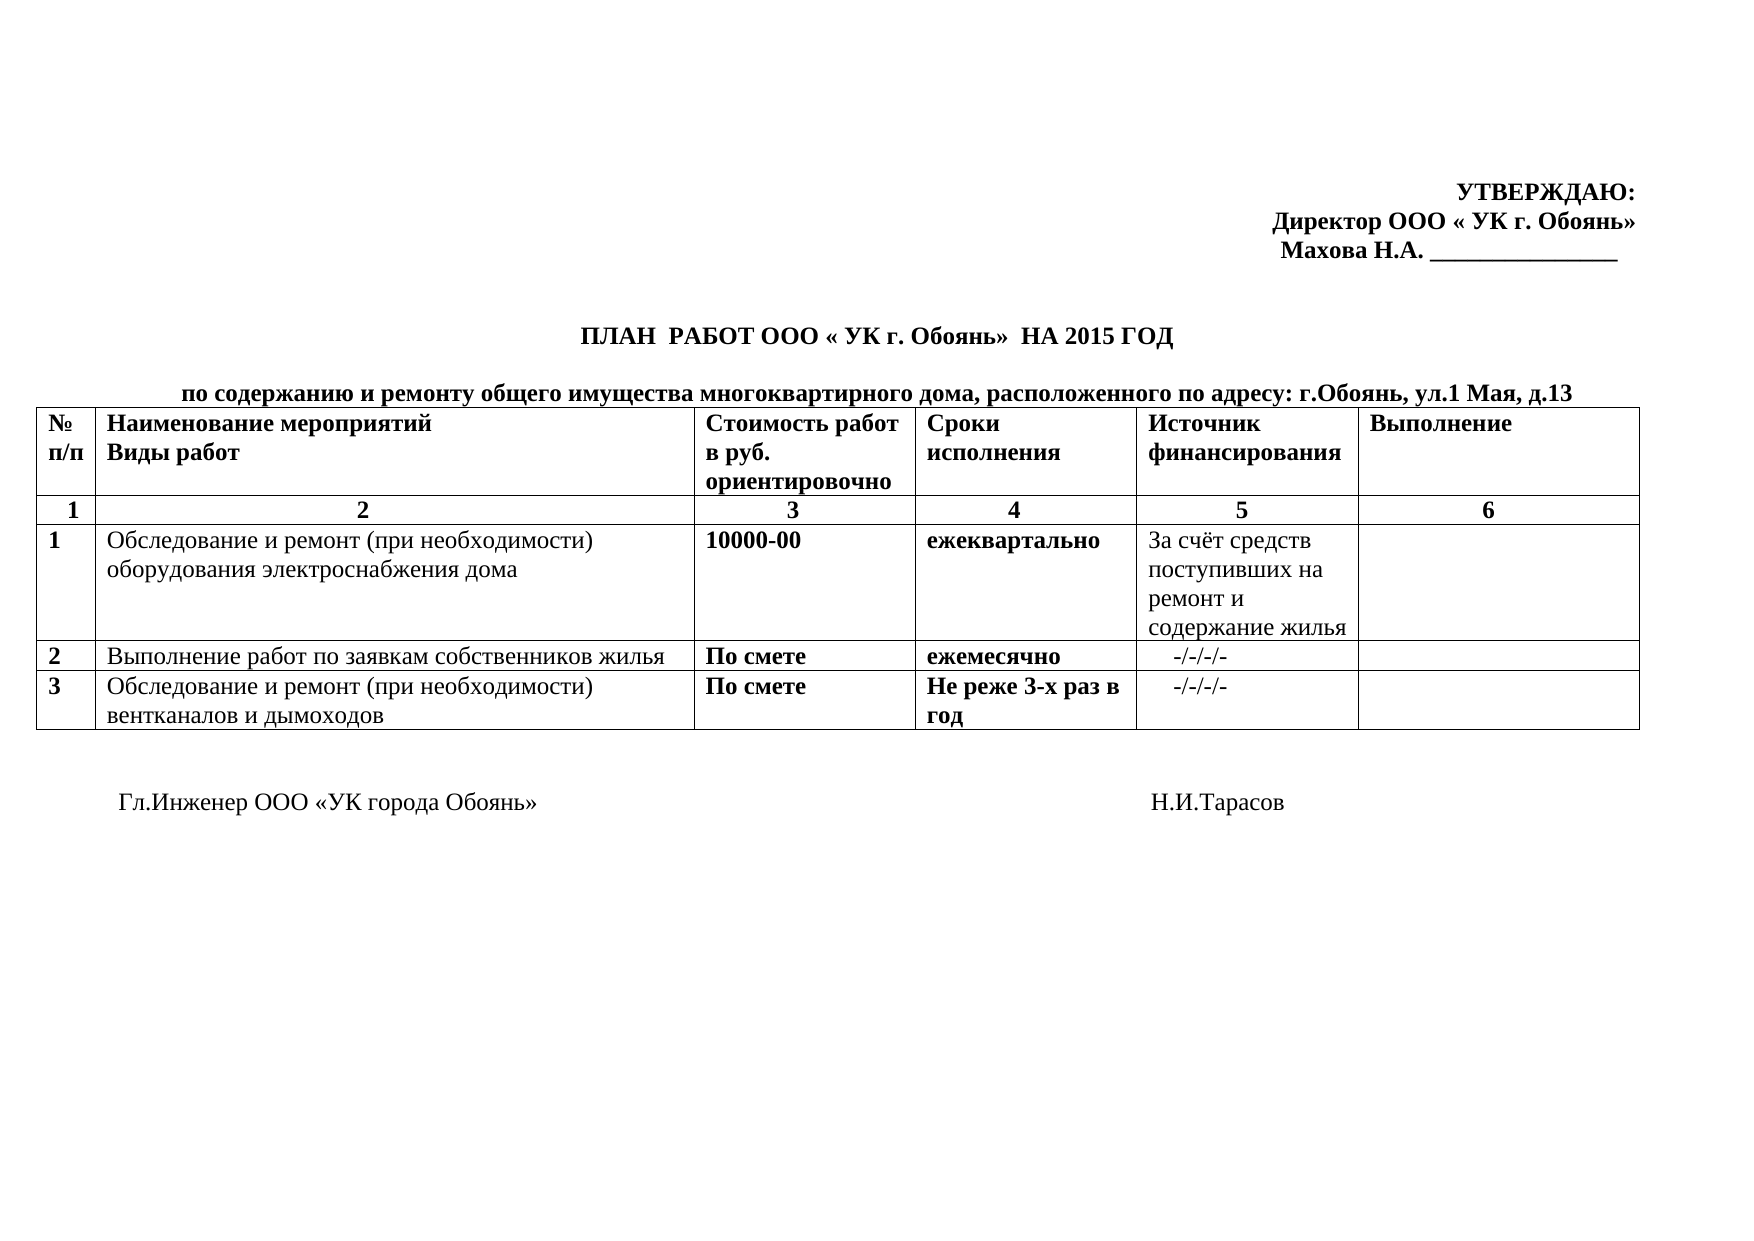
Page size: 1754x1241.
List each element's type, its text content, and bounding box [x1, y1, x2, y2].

text Махова Н.А. _______________ [1224, 235, 1636, 263]
table_cell ежемесячно [916, 641, 1136, 670]
table_header Сроки исполнения [916, 408, 1136, 494]
table_cell Не реже 3-х раз в год [916, 671, 1136, 729]
table_cell 4 [916, 496, 1136, 524]
table_cell За счёт средств поступивших на ремонт и содержание жилья [1137, 525, 1358, 640]
table_cell 10000-00 [695, 525, 915, 640]
table_cell 2 [96, 496, 694, 524]
table_cell По смете [695, 641, 915, 670]
table_cell [1359, 671, 1639, 729]
table_header Источник финансирования [1137, 408, 1358, 494]
text Гл.Инженер ООО «УК города Обоянь» Н.И.Тарасов [118, 787, 1636, 816]
table_cell -/-/-/- [1137, 641, 1358, 670]
table_header Выполнение [1359, 408, 1639, 494]
table_cell [1359, 525, 1639, 640]
table_cell 5 [1137, 496, 1358, 524]
table_cell 3 [37, 671, 95, 729]
table_cell [1359, 641, 1639, 670]
table_cell 1 [37, 496, 95, 524]
table_cell -/-/-/- [1137, 671, 1358, 729]
table_header Стоимость работ в руб. ориентировочно [695, 408, 915, 494]
table_cell Обследование и ремонт (при необходимости) вентканалов и дымоходов [96, 671, 694, 729]
text ПЛАН РАБОТ ООО « УК г. Обоянь» НА 2015 ГОД [118, 321, 1636, 350]
text Директор ООО « УК г. Обоянь» [118, 206, 1636, 235]
table_cell По смете [695, 671, 915, 729]
table_cell 2 [37, 641, 95, 670]
table_header № п/п [37, 408, 95, 494]
text УТВЕРЖДАЮ: [118, 177, 1636, 206]
table_cell 6 [1359, 496, 1639, 524]
table_header Наименование мероприятий Виды работ [96, 408, 694, 494]
table_cell Обследование и ремонт (при необходимости) оборудования электроснабжения дома [96, 525, 694, 640]
table_cell ежеквартально [916, 525, 1136, 640]
table_cell 3 [695, 496, 915, 524]
table_cell Выполнение работ по заявкам собственников жилья [96, 641, 694, 670]
table_cell 1 [37, 525, 95, 640]
text по содержанию и ремонту общего имущества многоквартирного дома, расположенного по адресу: г.Обоянь, ул.1 Мая, д.13 [118, 378, 1636, 407]
